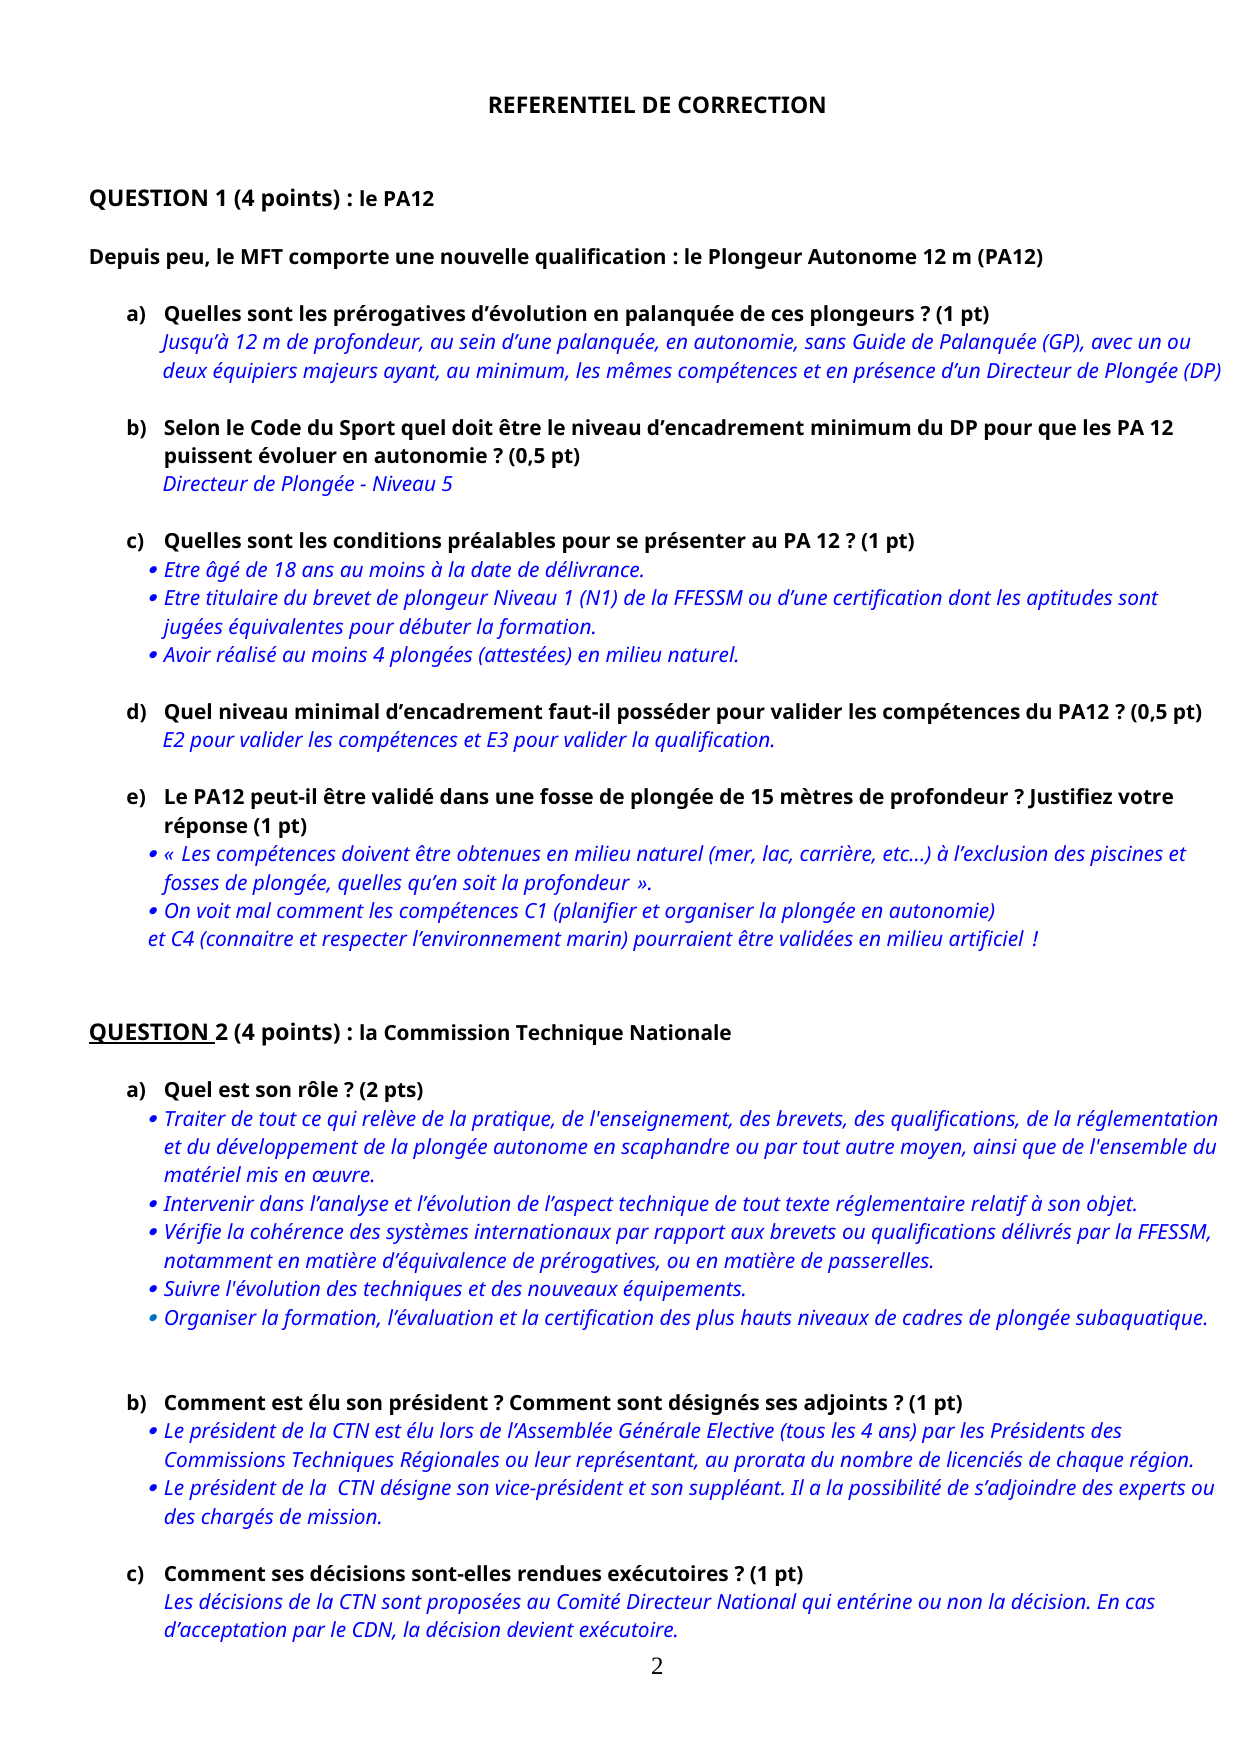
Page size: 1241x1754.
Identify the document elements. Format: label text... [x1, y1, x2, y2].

list Organiser la formation, l’évaluation et la certification des plus hauts niveaux de cadres de plongée subaquatique. [148, 1303, 1226, 1331]
list Le PA12 peut-il être validé dans une fosse de plongée de 15 mètres de profondeur ? Justifiez votre réponse (1 pt) [126, 782, 1226, 839]
text QUESTION 1 (4 points) : le PA12 [89, 182, 1226, 214]
list Intervenir dans l’analyse et l’évolution de l’aspect technique de tout texte réglementaire relatif à son objet. [148, 1189, 1226, 1217]
text QUESTION 2 (4 points) : la Commission Technique Nationale [89, 1016, 1226, 1047]
list Traiter de tout ce qui relève de la pratique, de l'enseignement, des brevets, des qualifications, de la réglementation et du développement de la plongée autonome en scaphandre ou par tout autre moyen, ainsi que de l'ensemble du matériel mis en œuvre. [148, 1104, 1226, 1189]
list Quelles sont les conditions préalables pour se présenter au PA 12 ? (1 pt) [126, 526, 1226, 555]
list Quel niveau minimal d’encadrement faut-il posséder pour valider les compétences du PA12 ? (0,5 pt) [126, 697, 1226, 726]
list Etre titulaire du brevet de plongeur Niveau 1 (N1) de la FFESSM ou d’une certification dont les aptitudes sont jugées équivalentes pour débuter la formation. [148, 583, 1226, 640]
text E2 pour valider les compétences et E3 pour valider la qualification. [162, 726, 1226, 754]
list Quelles sont les prérogatives d’évolution en palanquée de ces plongeurs ? (1 pt) [126, 299, 1226, 327]
list Le président de la CTN est élu lors de l’Assemblée Générale Elective (tous les 4 ans) par les Présidents des Commissions Techniques Régionales ou leur représentant, au prorata du nombre de licenciés de chaque région. [148, 1416, 1226, 1473]
list Suivre l'évolution des techniques et des nouveaux équipements. [148, 1274, 1226, 1303]
text Jusqu’à 12 m de profondeur, au sein d’une palanquée, en autonomie, sans Guide de Palanquée (GP), avec un ou deux équipiers majeurs ayant, au minimum, les mêmes compétences et en présence d’un Directeur de Plongée (DP) [162, 327, 1226, 384]
list Etre âgé de 18 ans au moins à la date de délivrance. [148, 555, 1226, 583]
list Vérifie la cohérence des systèmes internationaux par rapport aux brevets ou qualifications délivrés par la FFESSM, notamment en matière d’équivalence de prérogatives, ou en matière de passerelles. [148, 1217, 1226, 1274]
text Depuis peu, le MFT comporte une nouvelle qualification : le Plongeur Autonome 12 m (PA12) [89, 242, 1226, 271]
text REFERENTIEL DE CORRECTION [89, 89, 1226, 120]
text Directeur de Plongée - Niveau 5 [162, 469, 1226, 498]
list Comment ses décisions sont-elles rendues exécutoires ? (1 pt) [126, 1559, 1226, 1587]
list Quel est son rôle ? (2 pts) [126, 1075, 1226, 1104]
list « Les compétences doivent être obtenues en milieu naturel (mer, lac, carrière, etc...) à l’exclusion des piscines et fosses de plongée, quelles qu’en soit la profondeur ». [148, 839, 1226, 896]
list Le président de la CTN désigne son vice-président et son suppléant. Il a la possibilité de s’adjoindre des experts ou des chargés de mission. [148, 1473, 1226, 1530]
list Selon le Code du Sport quel doit être le niveau d’encadrement minimum du DP pour que les PA 12 puissent évoluer en autonomie ? (0,5 pt) [126, 413, 1226, 469]
list Avoir réalisé au moins 4 plongées (attestées) en milieu naturel. [148, 640, 1226, 669]
list Comment est élu son président ? Comment sont désignés ses adjoints ? (1 pt) [126, 1388, 1226, 1416]
list On voit mal comment les compétences C1 (planifier et organiser la plongée en autonomie) [148, 896, 1226, 924]
text Les décisions de la CTN sont proposées au Comité Directeur National qui entérine ou non la décision. En cas d’acceptation par le CDN, la décision devient exécutoire. [164, 1587, 1226, 1644]
text et C4 (connaitre et respecter l’environnement marin) pourraient être validées en milieu artificiel ! [148, 924, 1226, 953]
